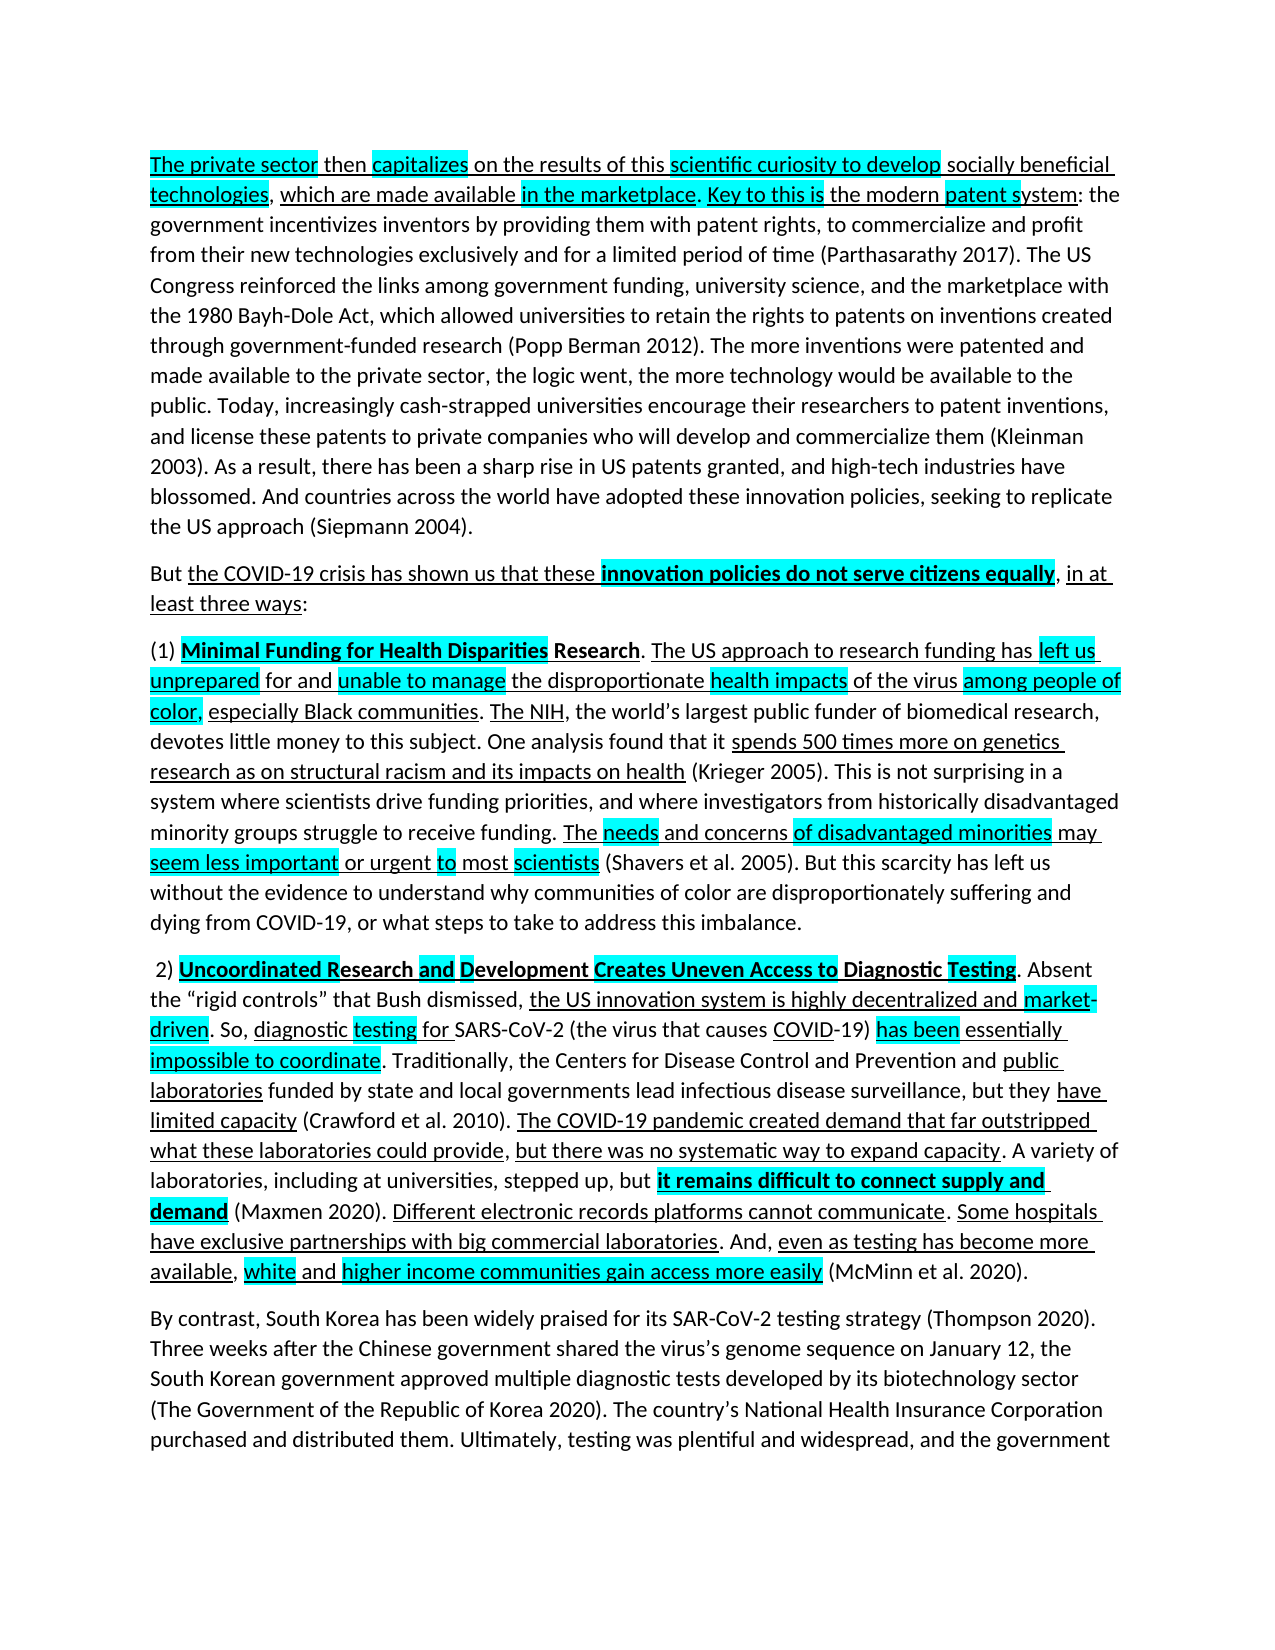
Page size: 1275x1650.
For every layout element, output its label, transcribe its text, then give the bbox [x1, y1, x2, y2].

text (1) Minimal Funding for Health Disparities Research. The US approach to research funding has left us unprepared for and unable to manage the disproportionate health impacts of the virus among people of color, especially Black communities. The NIH, the world’s largest public funder of biomedical research, devotes little money to this subject. One analysis found that it spends 500 times more on genetics research as on structural racism and its impacts on health (Krieger 2005). This is not surprising in a system where scientists drive funding priorities, and where investigators from historically disadvantaged minority groups struggle to receive funding. The needs and concerns of disadvantaged minorities may seem less important or urgent to most scientists (Shavers et al. 2005). But this scarcity has left us without the evidence to understand why communities of color are disproportionately suffering and dying from COVID-19, or what steps to take to address this imbalance. [150, 636, 1125, 936]
text The private sector then capitalizes on the results of this scientific curiosity to develop socially beneficial technologies, which are made available in the marketplace. Key to this is the modern patent system: the government incentivizes inventors by providing them with patent rights, to commercialize and profit from their new technologies exclusively and for a limited period of time (Parthasarathy 2017). The US Congress reinforced the links among government funding, university science, and the marketplace with the 1980 Bayh-Dole Act, which allowed universities to retain the rights to patents on inventions created through government-funded research (Popp Berman 2012). The more inventions were patented and made available to the private sector, the logic went, the more technology would be available to the public. Today, increasingly cash-strapped universities encourage their researchers to patent inventions, and license these patents to private companies who will develop and commercialize them (Kleinman 2003). As a result, there has been a sharp rise in US patents granted, and high-tech industries have blossomed. And countries across the world have adopted these innovation policies, seeking to replicate the US approach (Siepmann 2004). [150, 150, 1125, 541]
text 2) Uncoordinated Research and Development Creates Uneven Access to Diagnostic Testing. Absent the “rigid controls” that Bush dismissed, the US innovation system is highly decentralized and market-driven. So, diagnostic testing for SARS-CoV-2 (the virus that causes COVID-19) has been essentially impossible to coordinate. Traditionally, the Centers for Disease Control and Prevention and public laboratories funded by state and local governments lead infectious disease surveillance, but they have limited capacity (Crawford et al. 2010). The COVID-19 pandemic created demand that far outstripped what these laboratories could provide, but there was no systematic way to expand capacity. A variety of laboratories, including at universities, stepped up, but it remains difficult to connect supply and demand (Maxmen 2020). Different electronic records platforms cannot communicate. Some hospitals have exclusive partnerships with big commercial laboratories. And, even as testing has become more available, white and higher income communities gain access more easily (McMinn et al. 2020). [150, 955, 1125, 1285]
text But the COVID-19 crisis has shown us that these innovation policies do not serve citizens equally, in at least three ways: [150, 559, 1125, 618]
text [150, 1304, 1125, 1453]
